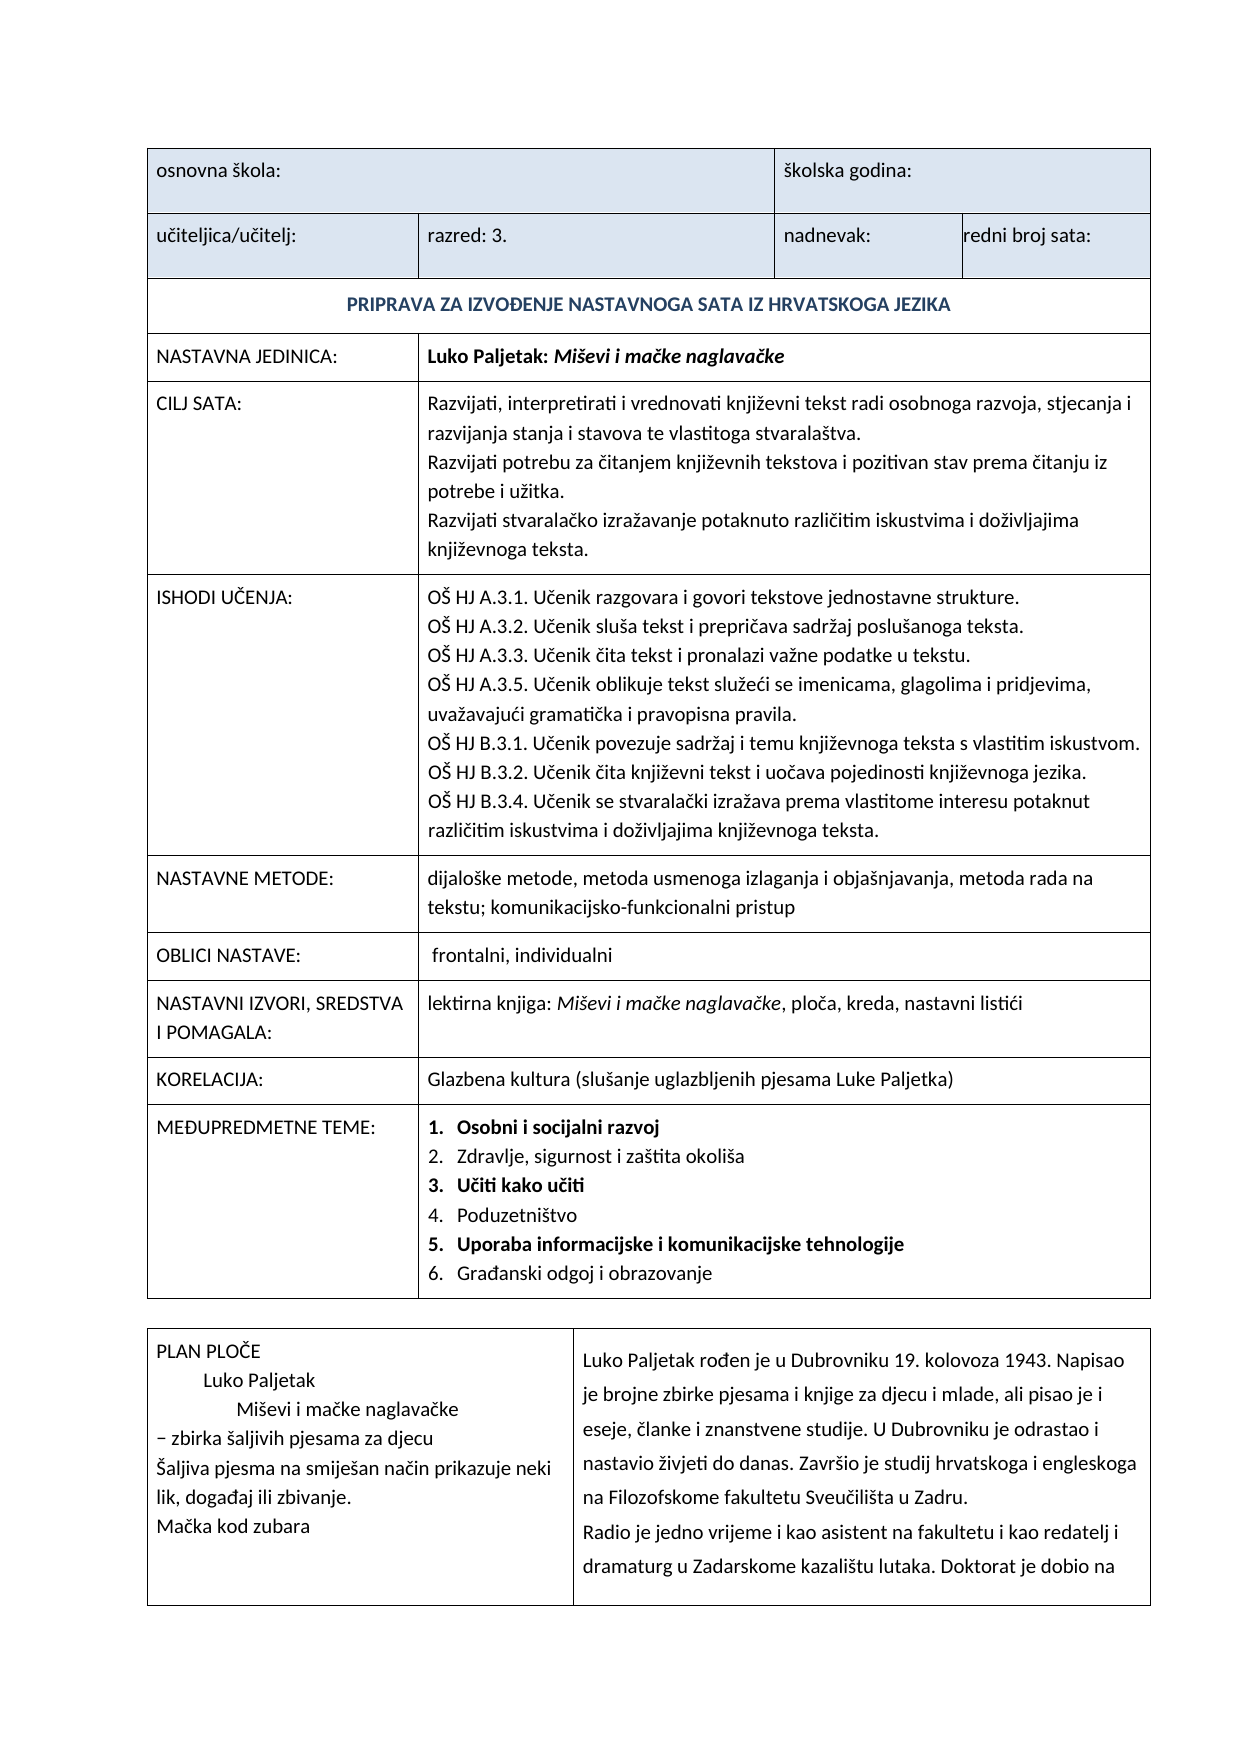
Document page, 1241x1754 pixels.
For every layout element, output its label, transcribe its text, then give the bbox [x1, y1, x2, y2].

table_cell Razvijati, interpretirati i vrednovati književni tekst radi osobnoga razvoja, stjecanja i razvijanja stanja i stavova te vlastitoga stvaralaštva. Razvijati potrebu za čitanjem književnih tekstova i pozitivan stav prema čitanju iz potrebe i užitka. Razvijati stvaralačko izražavanje potaknuto različitim iskustvima i doživljajima književnoga teksta. [419, 382, 1150, 574]
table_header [574, 1329, 1150, 1605]
table_cell Luko Paljetak: Miševi i mačke naglavačke [419, 334, 1150, 381]
table_cell KORELACIJA: [148, 1058, 418, 1104]
table_cell redni broj sata: [963, 214, 1150, 277]
table_cell lektirna knjiga: Miševi i mačke naglavačke, ploča, kreda, nastavni listići [419, 981, 1150, 1057]
table_cell frontalni, individualni [419, 933, 1150, 980]
table_cell MEĐUPREDMETNE TEME: [148, 1105, 418, 1298]
table_cell NASTAVNE METODE: [148, 856, 418, 932]
table_cell 1. Osobni i socijalni razvoj 2. Zdravlje, sigurnost i zaštita okoliša 3. Učiti kako učiti 4. Poduzetništvo 5. Uporaba informacijske i komunikacijske tehnologije 6. Građanski odgoj i obrazovanje [419, 1105, 1150, 1298]
table_header osnovna škola: [148, 149, 774, 212]
table_cell učiteljica/učitelj: [148, 214, 418, 277]
table_cell NASTAVNA JEDINICA: [148, 334, 418, 381]
table_cell PRIPRAVA ZA IZVOĐENJE NASTAVNOGA SATA IZ HRVATSKOGA JEZIKA [148, 279, 1150, 333]
table_cell Glazbena kultura (slušanje uglazbljenih pjesama Luke Paljetka) [419, 1058, 1150, 1104]
table_cell ISHODI UČENJA: [148, 575, 418, 855]
table_cell dijaloške metode, metoda usmenoga izlaganja i objašnjavanja, metoda rada na tekstu; komunikacijsko-funkcionalni pristup [419, 856, 1150, 932]
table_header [148, 1329, 573, 1605]
table_cell NASTAVNI IZVORI, SREDSTVA I POMAGALA: [148, 981, 418, 1057]
table_cell OŠ HJ A.3.1. Učenik razgovara i govori tekstove jednostavne strukture. OŠ HJ A.3.2. Učenik sluša tekst i prepričava sadržaj poslušanoga teksta. OŠ HJ A.3.3. Učenik čita tekst i pronalazi važne podatke u tekstu. OŠ HJ A.3.5. Učenik oblikuje tekst služeći se imenicama, glagolima i pridjevima, uvažavajući gramatička i pravopisna pravila. OŠ HJ B.3.1. Učenik povezuje sadržaj i temu književnoga teksta s vlastitim iskustvom. OŠ HJ B.3.2. Učenik čita književni tekst i uočava pojedinosti književnoga jezika. OŠ HJ B.3.4. Učenik se stvaralački izražava prema vlastitome interesu potaknut različitim iskustvima i doživljajima književnoga teksta. [419, 575, 1150, 855]
table_cell nadnevak: [775, 214, 962, 277]
table_cell CILJ SATA: [148, 382, 418, 574]
table_cell OBLICI NASTAVE: [148, 933, 418, 980]
table_cell razred: 3. [419, 214, 774, 277]
table_header školska godina: [775, 149, 1150, 212]
